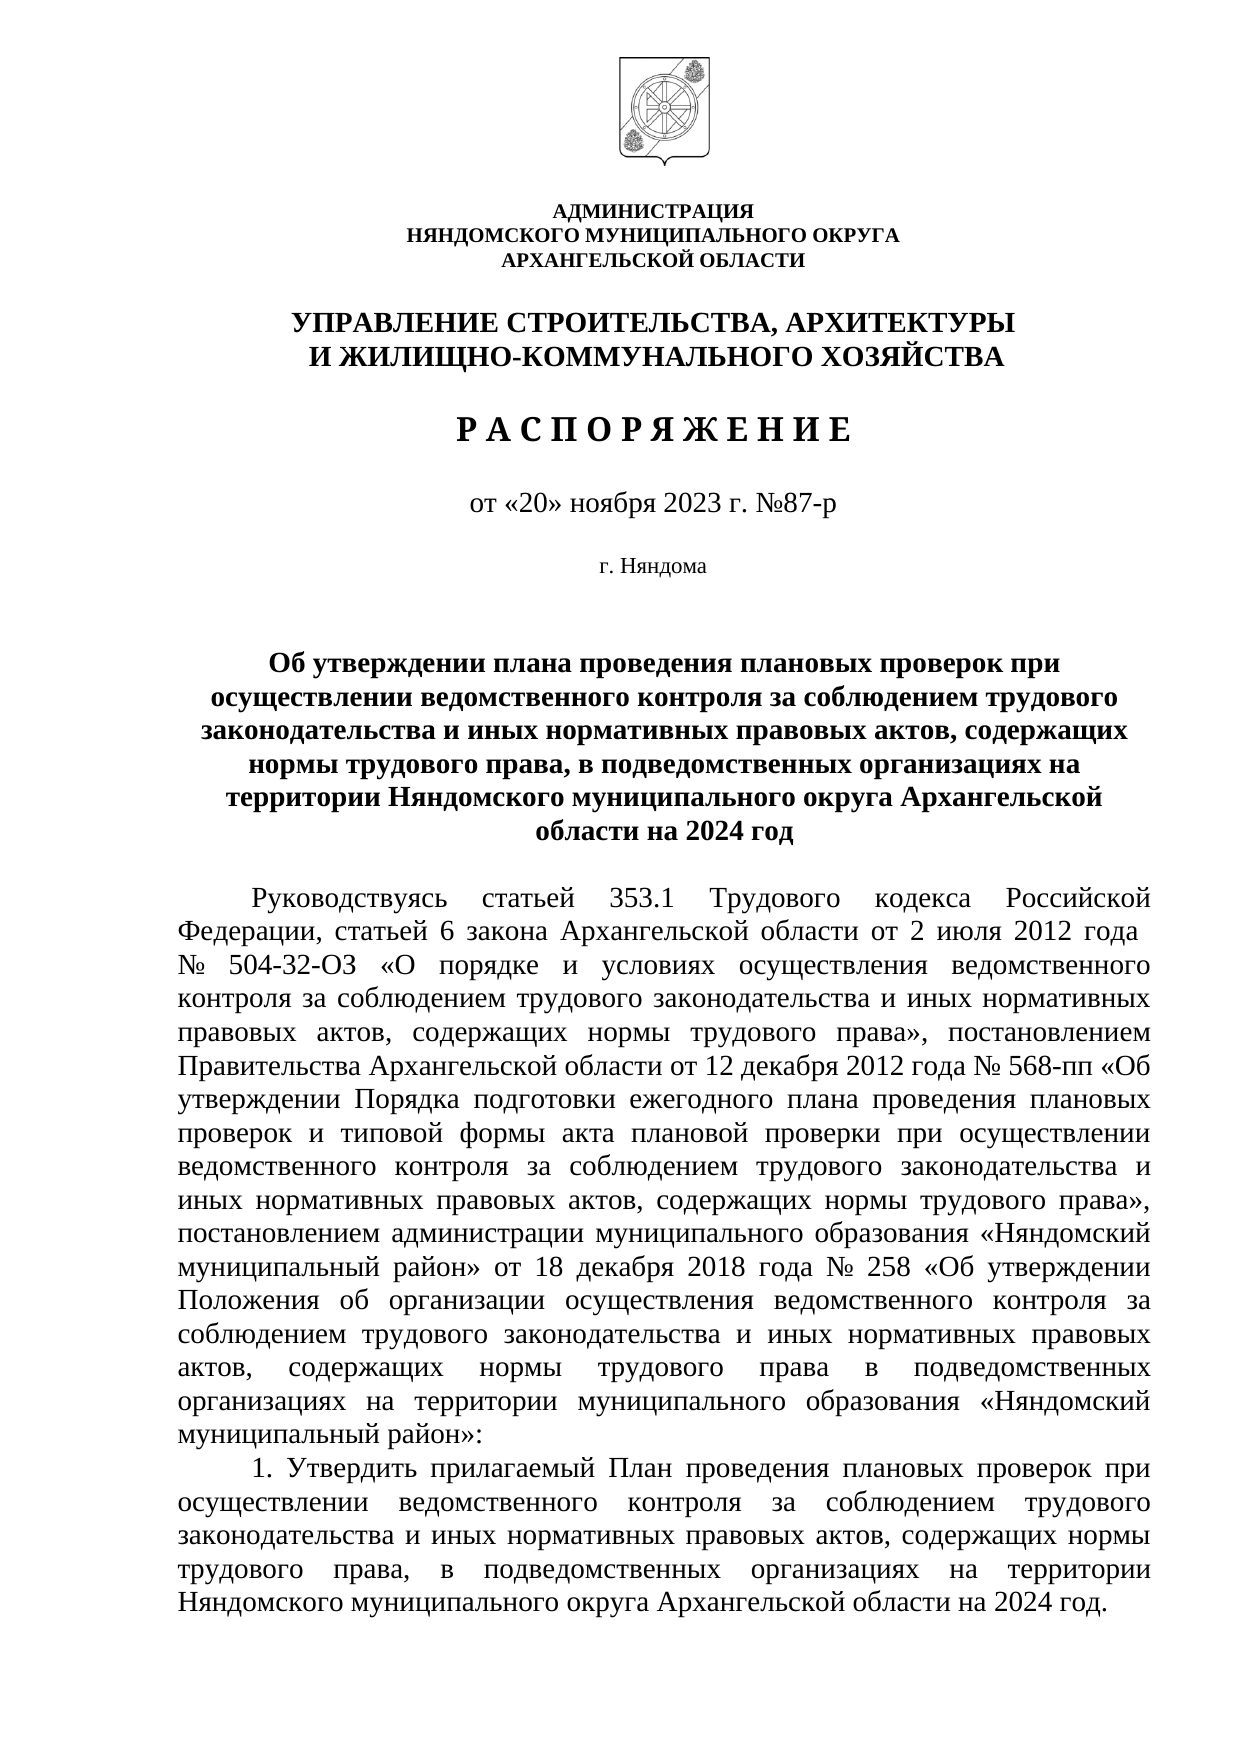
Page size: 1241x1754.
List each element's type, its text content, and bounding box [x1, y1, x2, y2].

picture [619, 57, 710, 166]
text Об утверждении плана проведения плановых проверок при осуществлении ведомственного контроля за соблюдением трудового законодательства и иных нормативных правовых актов, содержащих нормы трудового права, в подведомственных организациях на территории Няндомского муниципального округа Архангельской области на 2024 год [177, 78, 1152, 846]
text 1. Утвердить прилагаемый План проведения плановых проверок при осуществлении ведомственного контроля за соблюдением трудового законодательства и иных нормативных правовых актов, содержащих нормы трудового права, в подведомственных организациях на территории Няндомского муниципального округа Архангельской области на 2024 год. [177, 1450, 1152, 1618]
text Руководствуясь статьей 353.1 Трудового кодекса Российской Федерации, статьей 6 закона Архангельской области от 2 июля 2012 года № 504-32-ОЗ «О порядке и условиях осуществления ведомственного контроля за соблюдением трудового законодательства и иных нормативных правовых актов, содержащих нормы трудового права», постановлением Правительства Архангельской области от 12 декабря 2012 года № 568-пп «Об утверждении Порядка подготовки ежегодного плана проведения плановых проверок и типовой формы акта плановой проверки при осуществлении ведомственного контроля за соблюдением трудового законодательства и иных нормативных правовых актов, содержащих нормы трудового права», постановлением администрации муниципального образования «Няндомский муниципальный район» от 18 декабря 2018 года № 258 «Об утверждении Положения об организации осуществления ведомственного контроля за соблюдением трудового законодательства и иных нормативных правовых актов, содержащих нормы трудового права в подведомственных организациях на территории муниципального образования «Няндомский муниципальный район»: [177, 880, 1152, 1450]
